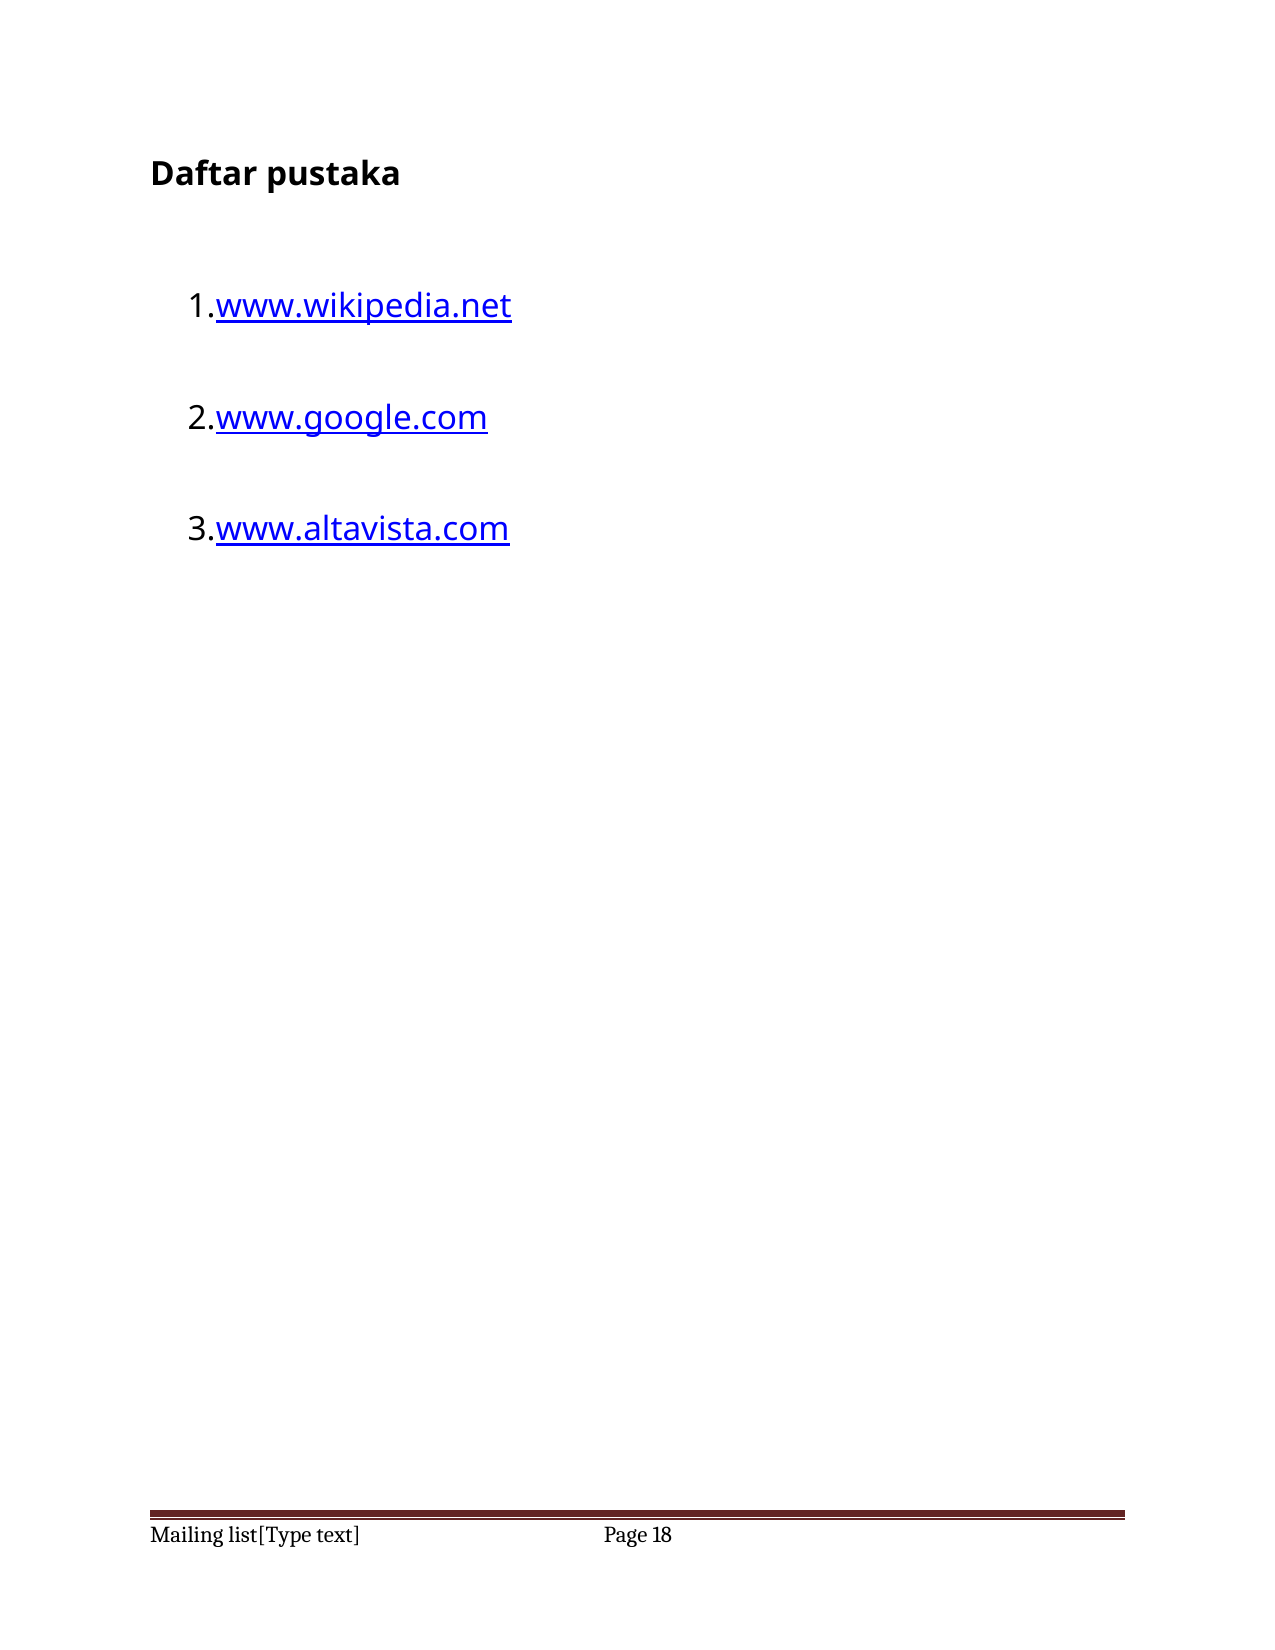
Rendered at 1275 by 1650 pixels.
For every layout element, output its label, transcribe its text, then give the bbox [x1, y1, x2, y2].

text 1.www.wikipedia.net [187, 282, 1125, 327]
text 3.www.altavista.com [187, 505, 1125, 551]
text Daftar pustaka [150, 150, 1125, 195]
text 2.www.google.com [187, 393, 1125, 439]
